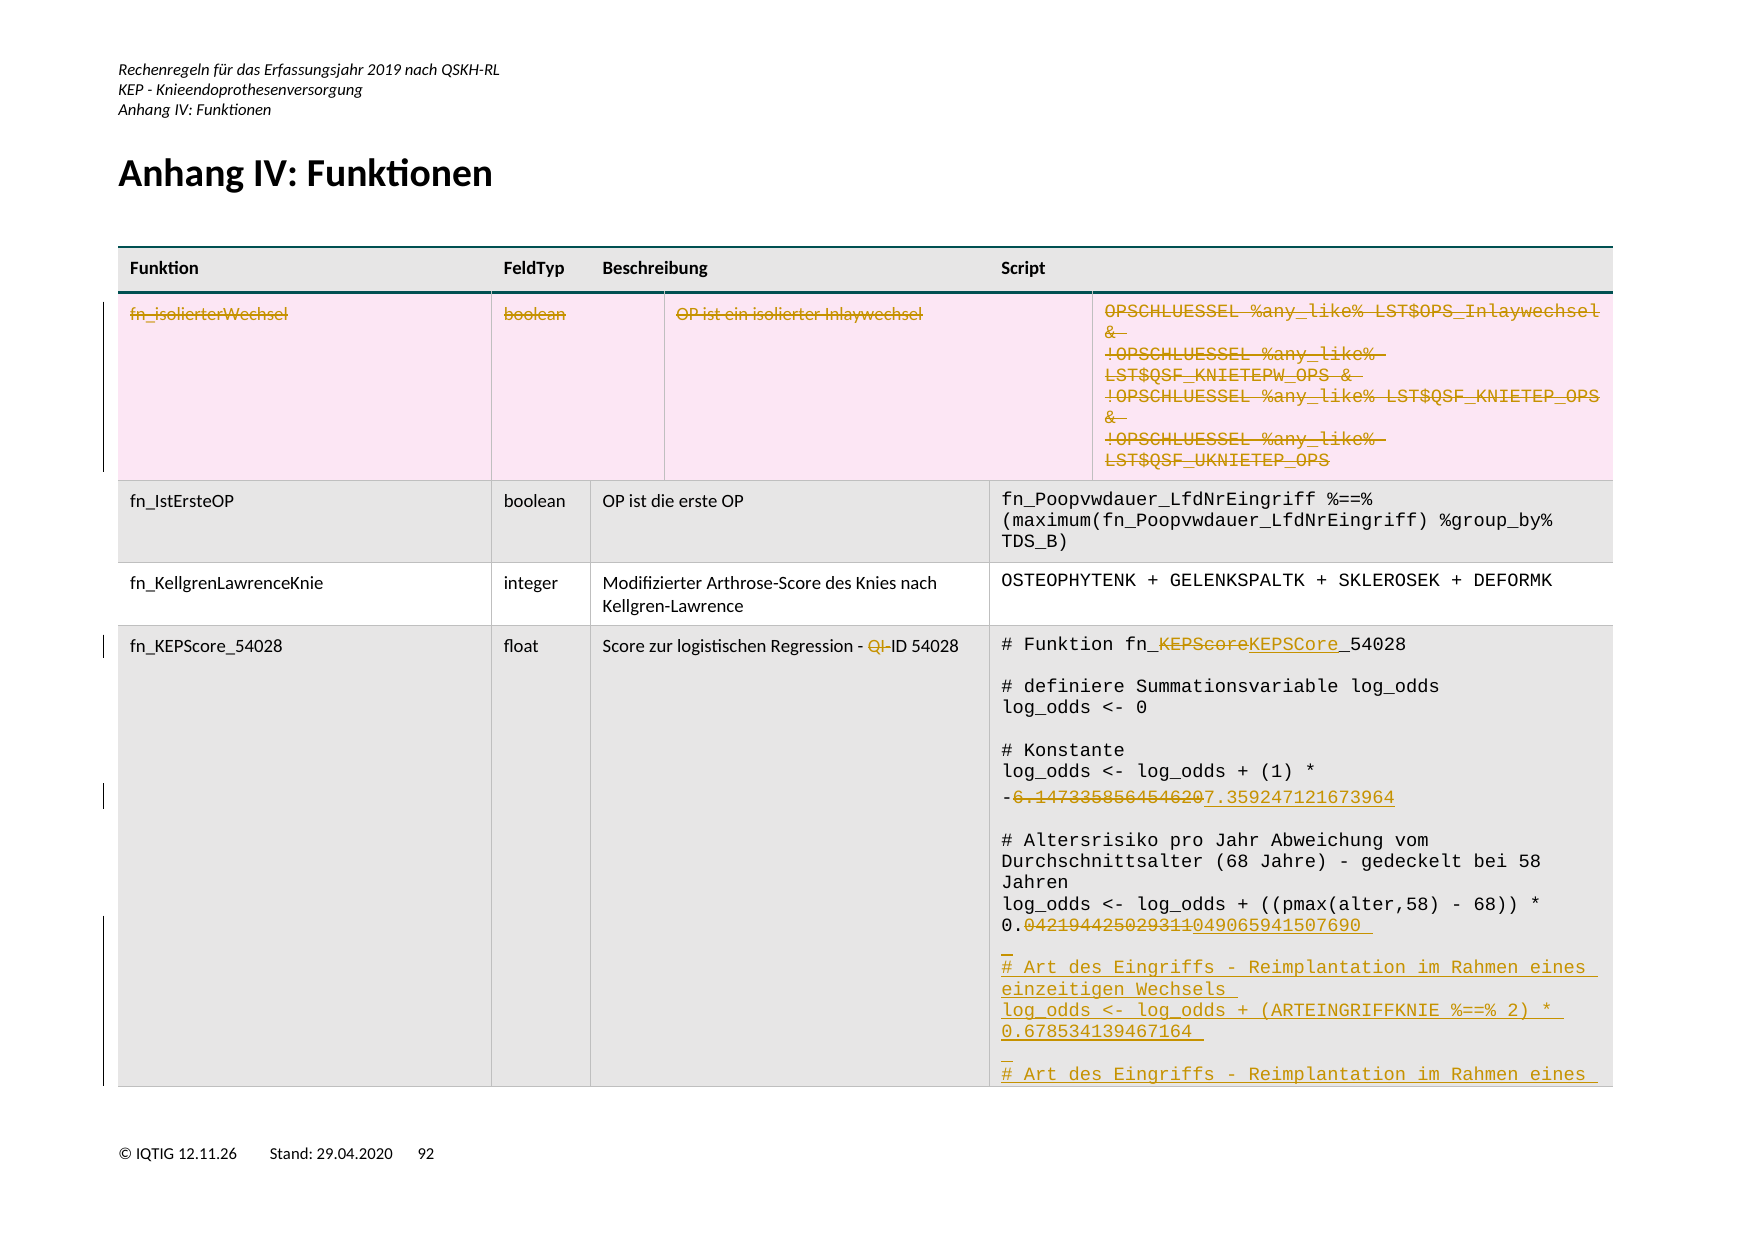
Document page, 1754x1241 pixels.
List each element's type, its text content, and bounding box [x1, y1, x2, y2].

table_cell OP ist die erste OP [591, 481, 989, 562]
table_header Beschreibung [591, 248, 989, 291]
table_header FeldTyp [492, 248, 591, 291]
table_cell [591, 626, 989, 1086]
table_header Funktion [118, 248, 492, 291]
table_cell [990, 626, 1613, 1086]
table_cell integer [492, 563, 590, 625]
table_cell fn_KEPScore_54028 [118, 626, 491, 1086]
table_header Script [989, 248, 1613, 291]
table_cell OSTEOPHYTENK + GELENKSPALTK + SKLEROSEK + DEFORMK [990, 563, 1613, 625]
table_cell fn_Poopvwdauer_LfdNrEingriff %==% (maximum(fn_Poopvwdauer_LfdNrEingriff) %group_by% TDS_B) [990, 481, 1613, 562]
table_cell float [492, 626, 590, 1086]
table_cell Modifizierter Arthrose-Score des Knies nach Kellgren-Lawrence [591, 563, 989, 625]
table_cell fn_IstErsteOP [118, 481, 491, 562]
table_cell boolean [492, 481, 590, 562]
text Anhang IV: Funktionen [118, 148, 1636, 196]
table_cell fn_KellgrenLawrenceKnie [118, 563, 491, 625]
